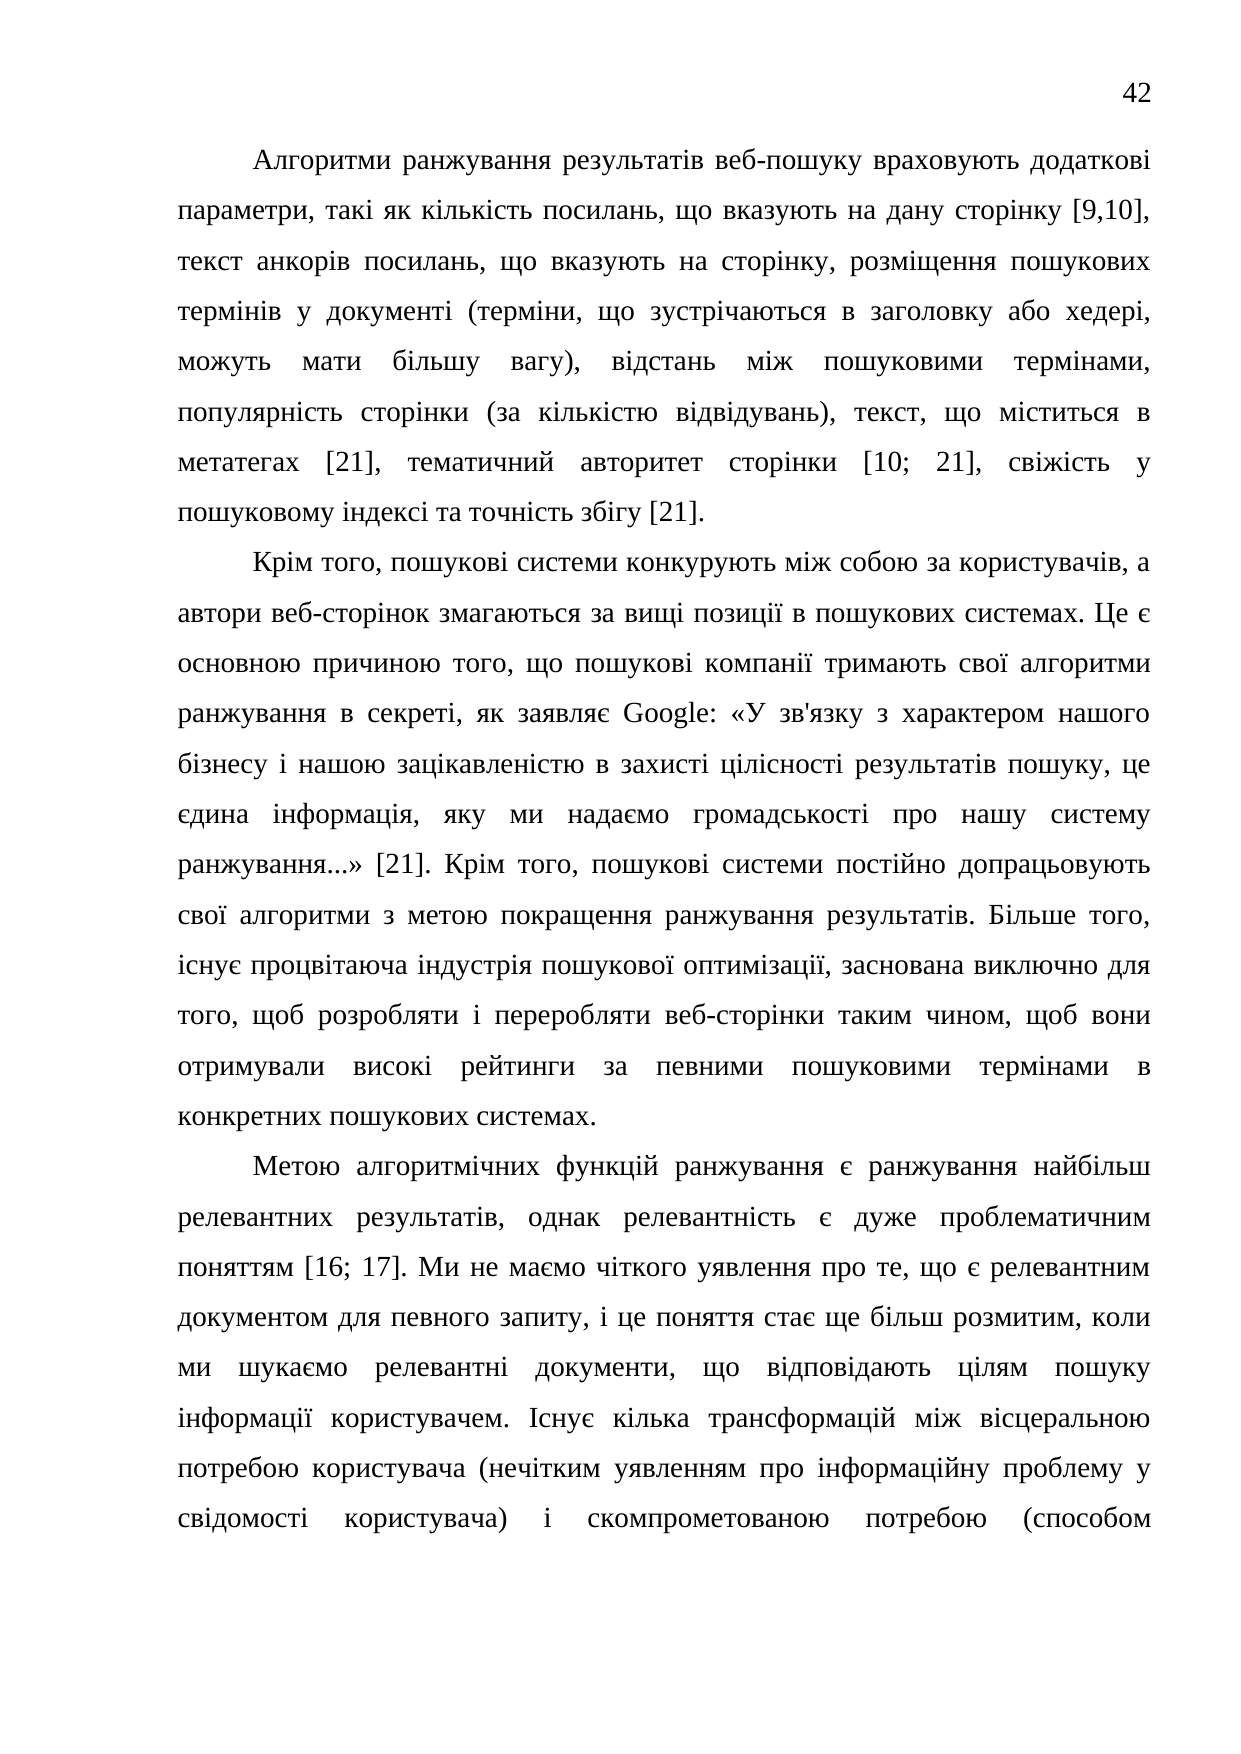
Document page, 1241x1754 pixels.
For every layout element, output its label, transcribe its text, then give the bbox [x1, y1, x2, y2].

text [177, 1148, 1152, 1534]
text Крім того, пошукові системи конкурують між собою за користувачів, а автори веб-сторінок змагаються за вищі позиції в пошукових системах. Це є основною причиною того, що пошукові компанії тримають свої алгоритми ранжування в секреті, як заявляє Google: «У зв'язку з характером нашого бізнесу і нашою зацікавленістю в захисті цілісності результатів пошуку, це єдина інформація, яку ми надаємо громадськості про нашу систему ранжування...» [21]. Крім того, пошукові системи постійно допрацьовують свої алгоритми з метою покращення ранжування результатів. Більше того, існує процвітаюча індустрія пошукової оптимізації, заснована виключно для того, щоб розробляти і переробляти веб-сторінки таким чином, щоб вони отримували високі рейтинги за певними пошуковими термінами в конкретних пошукових системах. [177, 544, 1152, 1132]
text Алгоритми ранжування результатів веб-пошуку враховують додаткові параметри, такі як кількість посилань, що вказують на дану сторінку [9,10], текст анкорів посилань, що вказують на сторінку, розміщення пошукових термінів у документі (терміни, що зустрічаються в заголовку або хедері, можуть мати більшу вагу), відстань між пошуковими термінами, популярність сторінки (за кількістю відвідувань), текст, що міститься в метатегах [21], тематичний авторитет сторінки [10; 21], свіжість у пошуковому індексі та точність збігу [21]. [177, 142, 1152, 528]
